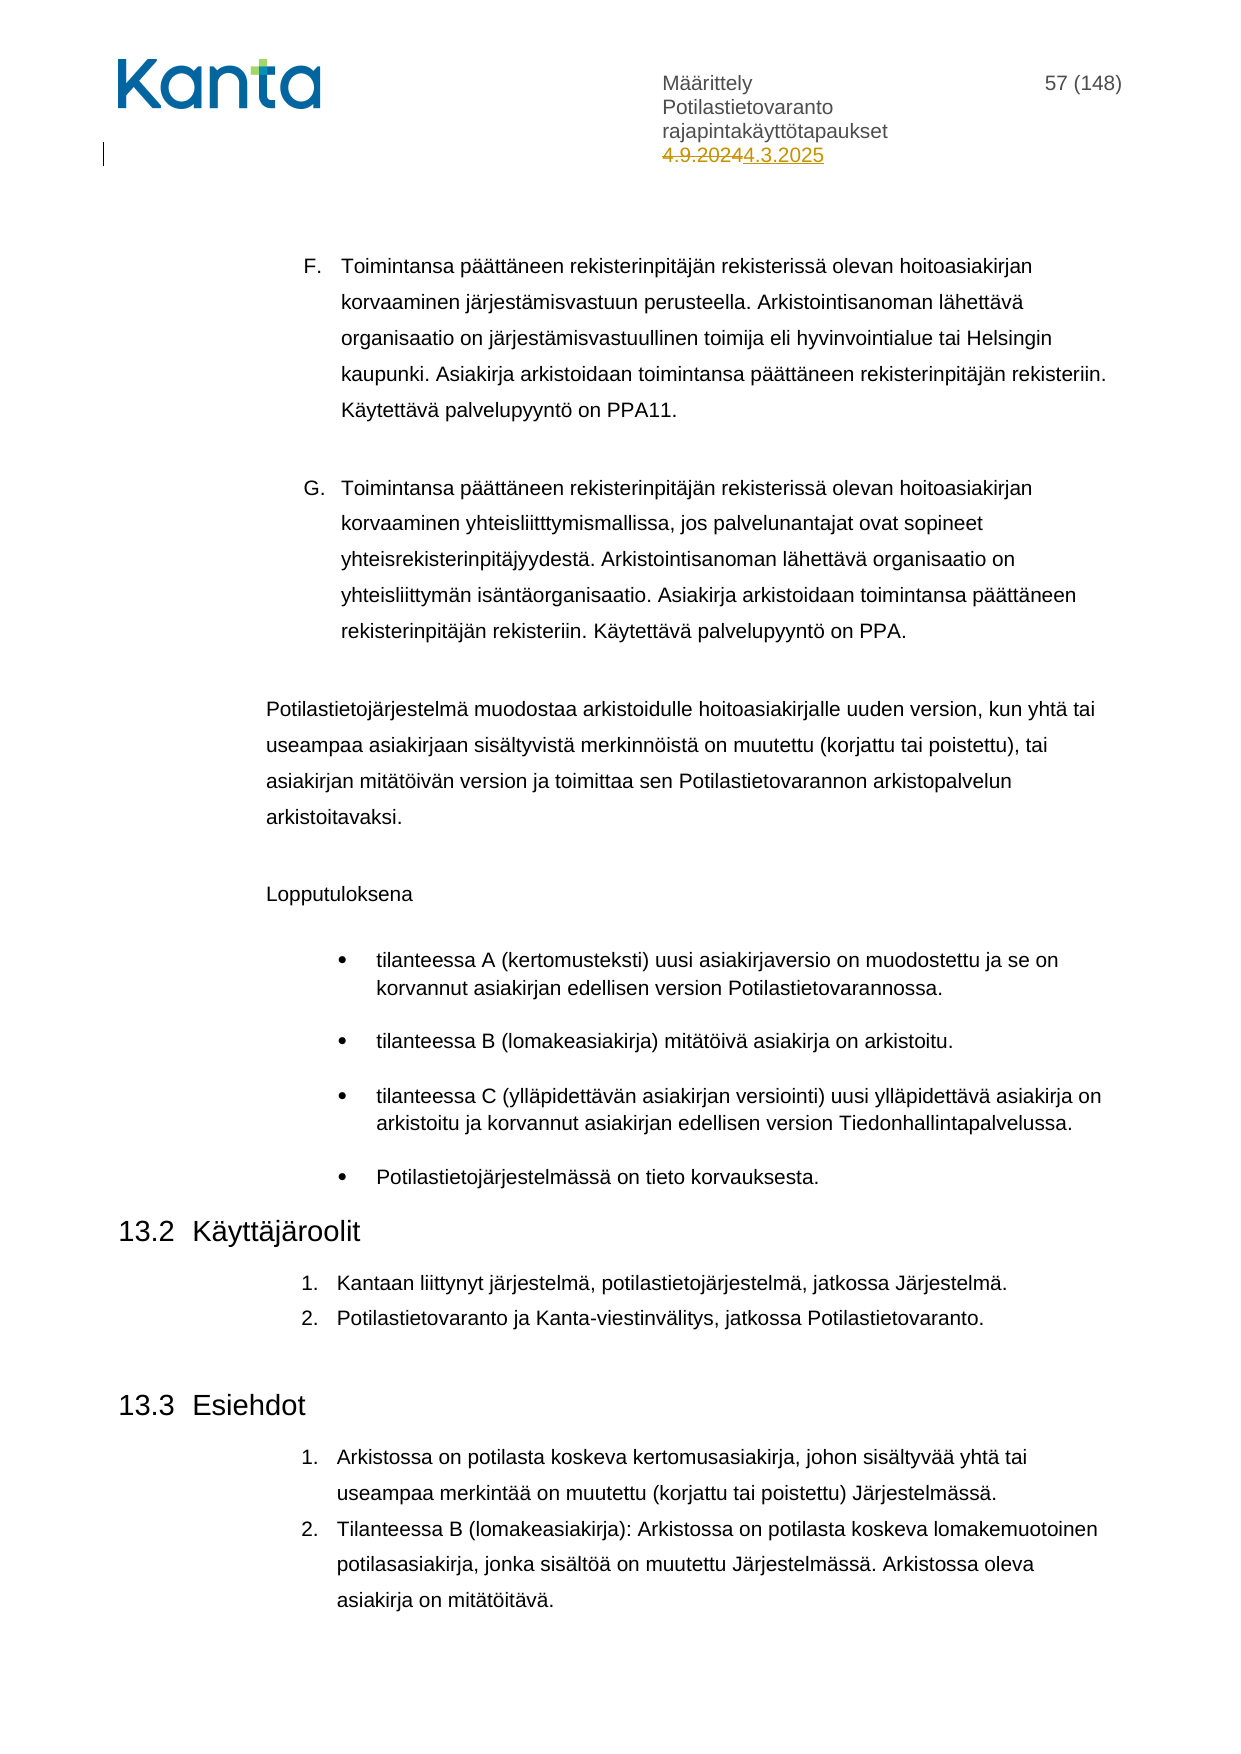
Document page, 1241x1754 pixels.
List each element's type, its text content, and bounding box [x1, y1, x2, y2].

list tilanteessa C (ylläpidettävän asiakirjan versiointi) uusi ylläpidettävä asiakirja on arkistoitu ja korvannut asiakirjan edellisen version Tiedonhallintapalvelussa. [339, 1081, 1107, 1135]
list tilanteessa A (kertomusteksti) uusi asiakirjaversio on muodostettu ja se on korvannut asiakirjan edellisen version Potilastietovarannossa. [339, 945, 1107, 999]
list Kantaan liittynyt järjestelmä, potilastietojärjestelmä, jatkossa Järjestelmä. [301, 1270, 1107, 1294]
text Potilastietojärjestelmä muodostaa arkistoidulle hoitoasiakirjalle uuden version, kun yhtä tai useampaa asiakirjaan sisältyvistä merkinnöistä on muutettu (korjattu tai poistettu), tai asiakirjan mitätöivän version ja toimittaa sen Potilastietovarannon arkistopalvelun arkistoitavaksi. [266, 697, 1107, 828]
list Arkistossa on potilasta koskeva kertomusasiakirja, johon sisältyvää yhtä tai useampaa merkintää on muutettu (korjattu tai poistettu) Järjestelmässä. [301, 1444, 1107, 1504]
list tilanteessa B (lomakeasiakirja) mitätöivä asiakirja on arkistoitu. [339, 1026, 1107, 1053]
list Potilastietovaranto ja Kanta-viestinvälitys, jatkossa Potilastietovaranto. [301, 1306, 1107, 1330]
list Tilanteessa B (lomakeasiakirja): Arkistossa on potilasta koskeva lomakemuotoinen potilasasiakirja, jonka sisältöä on muutettu Järjestelmässä. Arkistossa oleva asiakirja on mitätöitävä. [301, 1516, 1107, 1612]
list Toimintansa päättäneen rekisterinpitäjän rekisterissä olevan hoitoasiakirjan korvaaminen järjestämisvastuun perusteella. Arkistointisanoman lähettävä organisaatio on järjestämisvastuullinen toimija eli hyvinvointialue tai Helsingin kaupunki. Asiakirja arkistoidaan toimintansa päättäneen rekisterinpitäjän rekisteriin. Käytettävä palvelupyyntö on PPA11. [303, 254, 1107, 422]
text Lopputuloksena [266, 882, 1107, 906]
list Potilastietojärjestelmässä on tieto korvauksesta. [339, 1162, 1107, 1189]
picture [118, 59, 321, 109]
subtitle Esiehdot [118, 1388, 1107, 1422]
list Toimintansa päättäneen rekisterinpitäjän rekisterissä olevan hoitoasiakirjan korvaaminen yhteisliitttymismallissa, jos palvelunantajat ovat sopineet yhteisrekisterinpitäjyydestä. Arkistointisanoman lähettävä organisaatio on yhteisliittymän isäntäorganisaatio. Asiakirja arkistoidaan toimintansa päättäneen rekisterinpitäjän rekisteriin. Käytettävä palvelupyyntö on PPA. [303, 475, 1107, 643]
subtitle Käyttäjäroolit [118, 1214, 1107, 1247]
